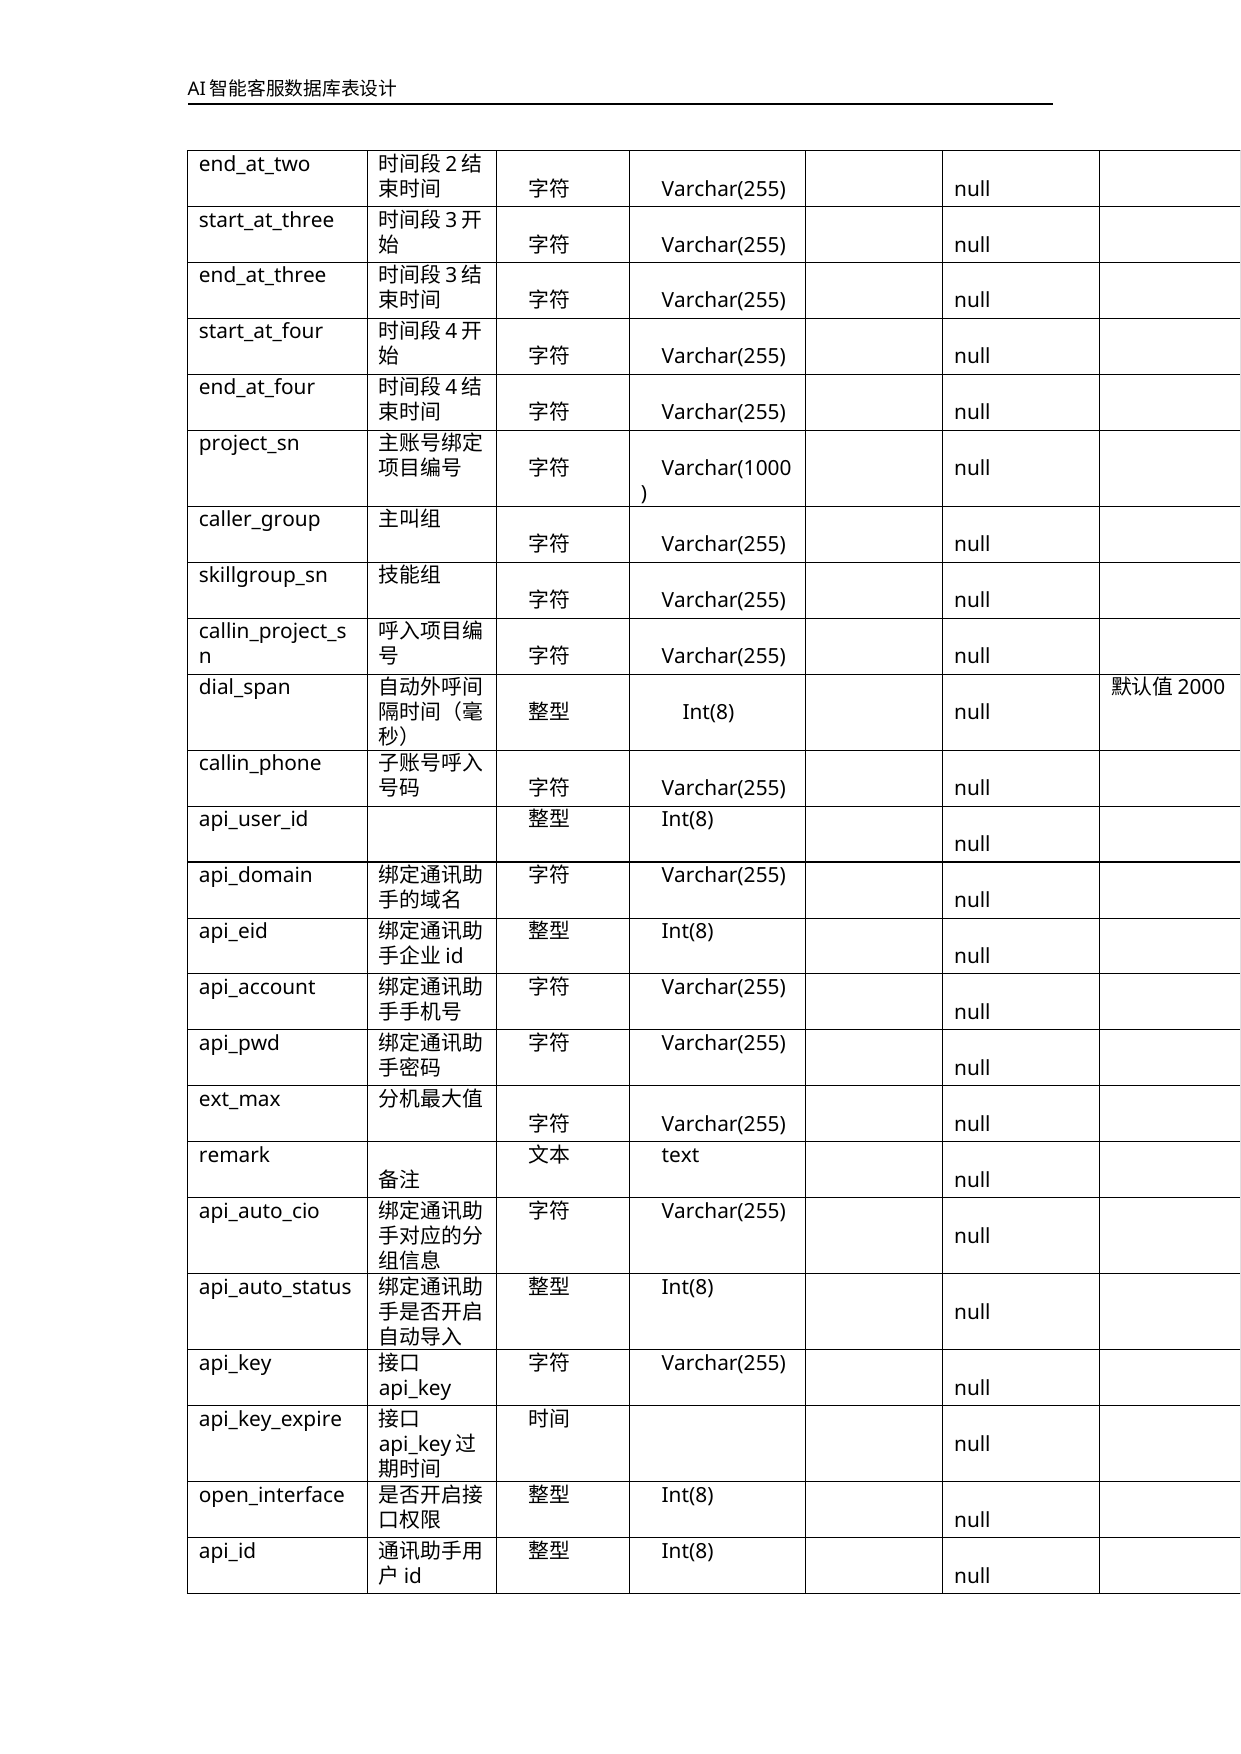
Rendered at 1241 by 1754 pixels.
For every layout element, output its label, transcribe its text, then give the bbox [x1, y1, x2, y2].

table_cell [806, 507, 942, 562]
table_cell api_domain [188, 863, 367, 917]
table_cell 自动外呼间隔时间（毫秒） [368, 675, 496, 749]
table_cell [1100, 863, 1240, 917]
table_cell 绑定通讯助手手机号 [368, 974, 496, 1029]
table_cell 字符 [497, 619, 629, 673]
table_cell [806, 1482, 942, 1537]
table_cell api_id [188, 1538, 367, 1593]
table_cell Int(8) [630, 1274, 805, 1349]
table_cell 整型 [497, 1274, 629, 1349]
table_cell [1100, 1350, 1240, 1405]
table_cell [806, 431, 942, 506]
table_cell [1100, 807, 1240, 861]
table_cell [1100, 319, 1240, 374]
table_cell 绑定通讯助手是否开启自动导入 [368, 1274, 496, 1349]
table_cell null [943, 151, 1099, 206]
table_cell [806, 751, 942, 806]
table_cell 字符 [497, 263, 629, 318]
table_cell [1100, 431, 1240, 506]
table_cell 时间段3结束时间 [368, 263, 496, 318]
table_cell [1100, 1274, 1240, 1349]
table_cell ext_max [188, 1086, 367, 1141]
table_cell null [943, 807, 1099, 861]
table_cell api_key [188, 1350, 367, 1405]
table_cell [806, 1030, 942, 1085]
table_cell 主账号绑定项目编号 [368, 431, 496, 506]
table_cell [806, 319, 942, 374]
table_cell [806, 1086, 942, 1141]
table_cell 字符 [497, 563, 629, 618]
table_cell [806, 619, 942, 673]
table_cell null [943, 1274, 1099, 1349]
table_cell 文本 [497, 1142, 629, 1197]
table_cell api_user_id [188, 807, 367, 861]
table_cell null [943, 1086, 1099, 1141]
table_cell Varchar(255) [630, 1350, 805, 1405]
table_cell [806, 1350, 942, 1405]
table_cell start_at_four [188, 319, 367, 374]
table_cell [1100, 1030, 1240, 1085]
table_cell 字符 [497, 863, 629, 917]
table_cell [806, 863, 942, 917]
table_cell dial_span [188, 675, 367, 749]
table_cell [1100, 1198, 1240, 1273]
table_cell [1100, 751, 1240, 806]
table_cell 时间段3开始 [368, 207, 496, 262]
table_cell [368, 807, 496, 861]
table_cell 字符 [497, 151, 629, 206]
table_cell end_at_two [188, 151, 367, 206]
table_cell [630, 1406, 805, 1481]
table_cell 字符 [497, 375, 629, 430]
table_cell [1100, 507, 1240, 562]
table_cell null [943, 319, 1099, 374]
table_cell null [943, 507, 1099, 562]
table_cell 时间段2结束时间 [368, 151, 496, 206]
table_cell [1100, 1538, 1240, 1593]
table_cell [806, 151, 942, 206]
table_cell Varchar(255) [630, 1198, 805, 1273]
table_cell 绑定通讯助手密码 [368, 1030, 496, 1085]
table_cell Varchar(255) [630, 751, 805, 806]
table_cell [806, 207, 942, 262]
table_cell callin_phone [188, 751, 367, 806]
table_cell remark [188, 1142, 367, 1197]
table_cell Varchar(255) [630, 319, 805, 374]
table_cell null [943, 675, 1099, 749]
table_cell 主叫组 [368, 507, 496, 562]
table_cell [1100, 263, 1240, 318]
table_cell null [943, 431, 1099, 506]
table_cell null [943, 1406, 1099, 1481]
table_cell null [943, 974, 1099, 1029]
table_cell [806, 563, 942, 618]
table_cell api_eid [188, 919, 367, 973]
table_cell 字符 [497, 1086, 629, 1141]
table_cell 绑定通讯助手对应的分组信息 [368, 1198, 496, 1273]
table_cell [806, 375, 942, 430]
table_cell 整型 [497, 807, 629, 861]
table_cell 字符 [497, 319, 629, 374]
table_cell 时间段4结束时间 [368, 375, 496, 430]
table_cell text [630, 1142, 805, 1197]
table_cell Varchar(255) [630, 207, 805, 262]
table_cell start_at_three [188, 207, 367, 262]
table_cell 字符 [497, 207, 629, 262]
table_cell Varchar(1000) [630, 431, 805, 506]
table_cell [806, 1142, 942, 1197]
table_cell 字符 [497, 1350, 629, 1405]
table_cell [1100, 1142, 1240, 1197]
table_cell [1100, 563, 1240, 618]
table_cell end_at_four [188, 375, 367, 430]
table_cell Varchar(255) [630, 1030, 805, 1085]
table_cell null [943, 1538, 1099, 1593]
table_cell 绑定通讯助手企业id [368, 919, 496, 973]
table_cell 字符 [497, 974, 629, 1029]
table_cell [1100, 1482, 1240, 1537]
table_cell api_auto_cio [188, 1198, 367, 1273]
table_cell Varchar(255) [630, 563, 805, 618]
table_cell null [943, 863, 1099, 917]
table_cell Varchar(255) [630, 619, 805, 673]
table_cell Varchar(255) [630, 375, 805, 430]
table_cell [806, 974, 942, 1029]
table_cell [1100, 974, 1240, 1029]
table_cell null [943, 1142, 1099, 1197]
table_cell api_account [188, 974, 367, 1029]
table_cell callin_project_sn [188, 619, 367, 673]
table_cell 接口api_key [368, 1350, 496, 1405]
table_cell caller_group [188, 507, 367, 562]
table_cell [806, 675, 942, 749]
table_cell [806, 807, 942, 861]
table_cell Int(8) [630, 807, 805, 861]
table_cell 绑定通讯助手的域名 [368, 863, 496, 917]
table_cell [1100, 1086, 1240, 1141]
table_cell 是否开启接口权限 [368, 1482, 496, 1537]
table_cell Varchar(255) [630, 151, 805, 206]
table_cell 分机最大值 [368, 1086, 496, 1141]
table_cell 呼入项目编号 [368, 619, 496, 673]
table_cell Varchar(255) [630, 263, 805, 318]
table_cell Int(8) [630, 675, 805, 749]
table_cell [806, 919, 942, 973]
table_cell null [943, 1198, 1099, 1273]
table_cell null [943, 919, 1099, 973]
table_cell Varchar(255) [630, 863, 805, 917]
table_cell null [943, 1482, 1099, 1537]
table_cell [806, 1198, 942, 1273]
table_cell [1100, 1406, 1240, 1481]
table_cell Int(8) [630, 1538, 805, 1593]
table_cell api_key_expire [188, 1406, 367, 1481]
table_cell [806, 1538, 942, 1593]
table_cell Varchar(255) [630, 974, 805, 1029]
table_cell [806, 1406, 942, 1481]
table_cell null [943, 1030, 1099, 1085]
table_cell Varchar(255) [630, 507, 805, 562]
table_cell null [943, 563, 1099, 618]
table_cell [1100, 619, 1240, 673]
table_cell 子账号呼入号码 [368, 751, 496, 806]
table_cell 整型 [497, 675, 629, 749]
table_cell 时间 [497, 1406, 629, 1481]
table_cell project_sn [188, 431, 367, 506]
table_cell open_interface [188, 1482, 367, 1537]
table_cell api_pwd [188, 1030, 367, 1085]
table_cell 字符 [497, 1030, 629, 1085]
table_cell Int(8) [630, 919, 805, 973]
table_cell [1100, 151, 1240, 206]
table_cell 字符 [497, 1198, 629, 1273]
table_cell end_at_three [188, 263, 367, 318]
table_cell 时间段4开始 [368, 319, 496, 374]
table_cell null [943, 263, 1099, 318]
table_cell 字符 [497, 751, 629, 806]
table_cell 备注 [368, 1142, 496, 1197]
table_cell [1100, 919, 1240, 973]
table_cell [1100, 207, 1240, 262]
table_cell [806, 1274, 942, 1349]
table_cell api_auto_status [188, 1274, 367, 1349]
table_cell 技能组 [368, 563, 496, 618]
table_cell 整型 [497, 1482, 629, 1537]
table_cell Int(8) [630, 1482, 805, 1537]
table_cell null [943, 1350, 1099, 1405]
table_cell 字符 [497, 431, 629, 506]
table_cell [806, 263, 942, 318]
table_cell skillgroup_sn [188, 563, 367, 618]
table_cell 整型 [497, 1538, 629, 1593]
table_cell null [943, 375, 1099, 430]
table_cell null [943, 619, 1099, 673]
table_cell 整型 [497, 919, 629, 973]
table_cell 接口api_key过期时间 [368, 1406, 496, 1481]
table_cell null [943, 751, 1099, 806]
table_cell 字符 [497, 507, 629, 562]
table_cell null [943, 207, 1099, 262]
table_cell Varchar(255) [630, 1086, 805, 1141]
table_cell 默认值2000 [1100, 675, 1240, 749]
table_cell 通讯助手用户id [368, 1538, 496, 1593]
table_cell [1100, 375, 1240, 430]
